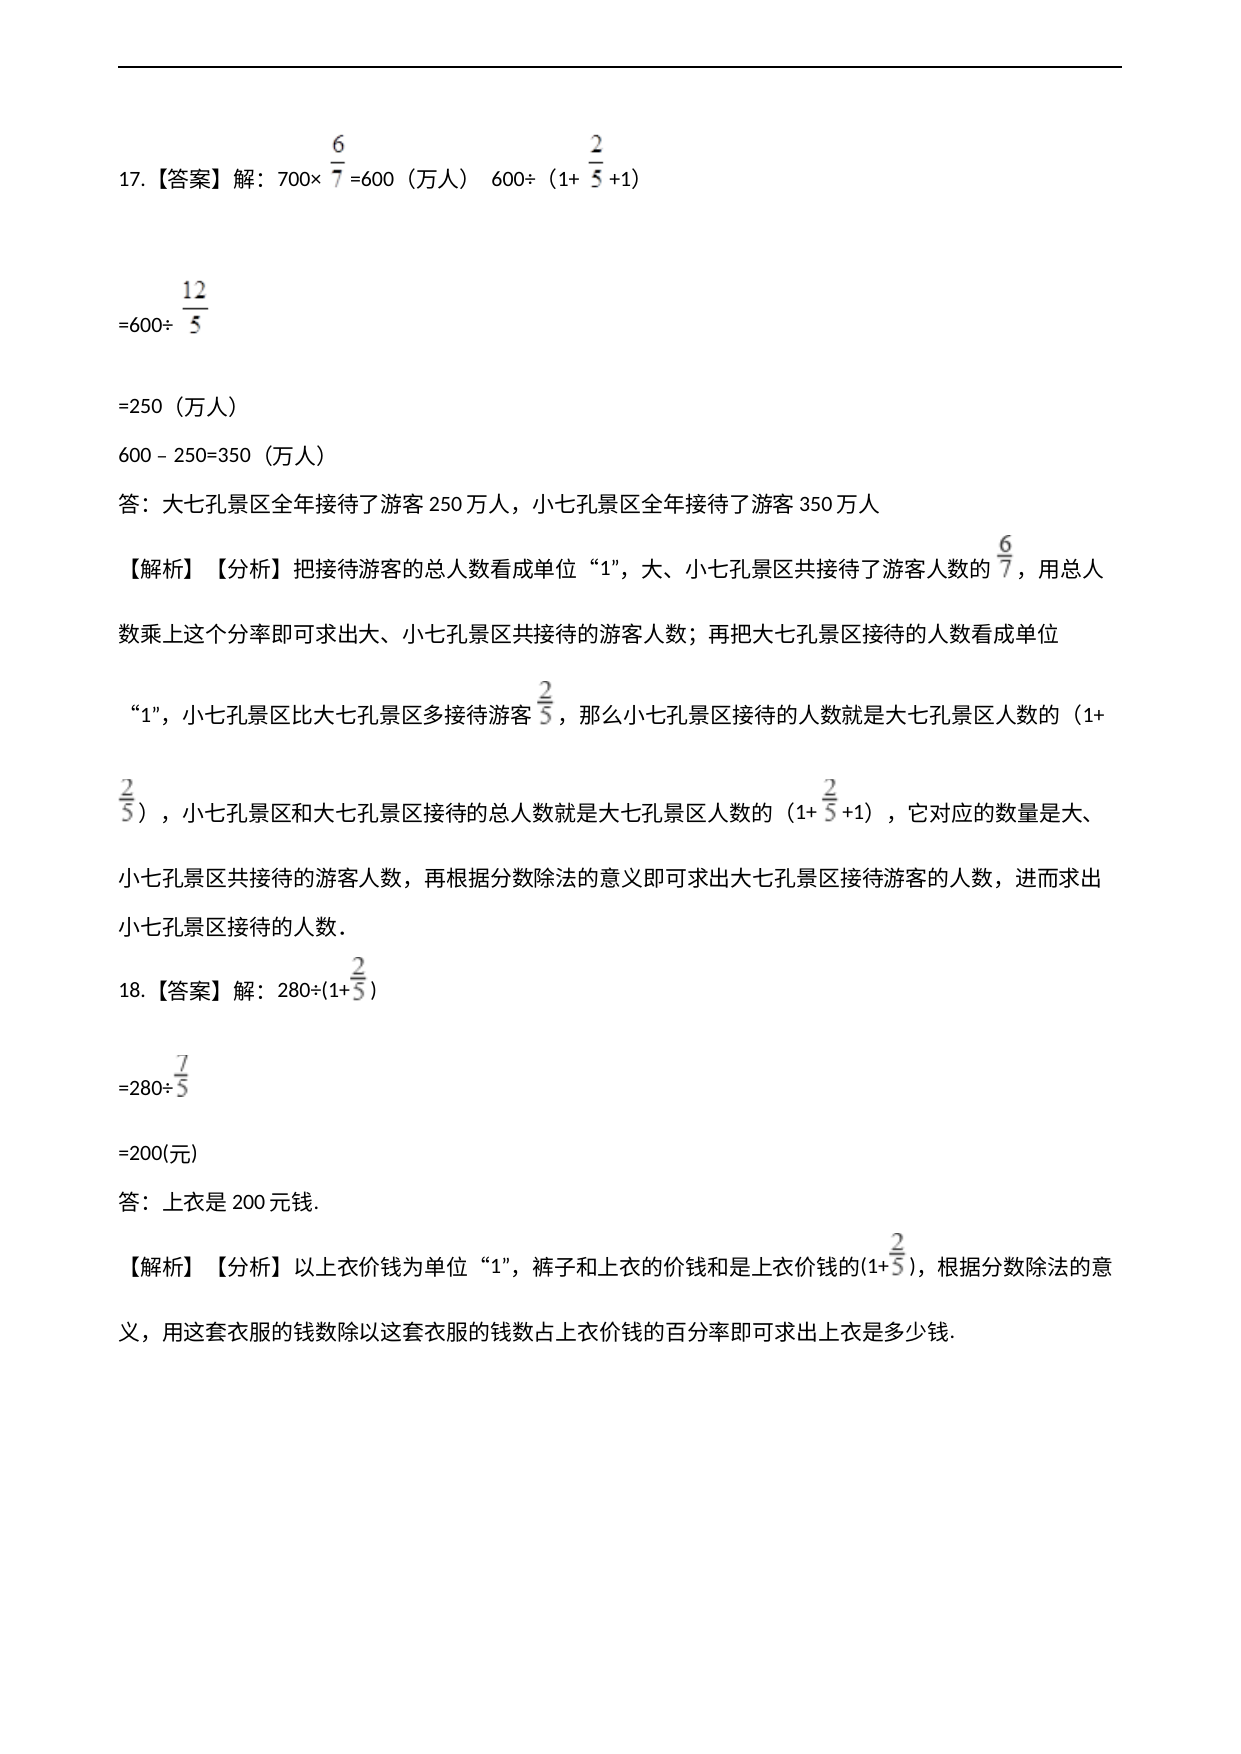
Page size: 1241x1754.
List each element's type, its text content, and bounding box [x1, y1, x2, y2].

text 17.【答案】解：700× =600（万人） 600÷（1+ +1） =600÷ =250（万人） 600﹣250=350（万人） 答：大七孔景区全年接待了游客250万人，小七孔景区全年接待了游客350万人 [118, 129, 1122, 519]
picture [821, 779, 842, 823]
picture [173, 1055, 194, 1097]
picture [118, 779, 139, 823]
picture [326, 129, 350, 194]
text 18.【答案】解：280÷(1+) =280÷ =200(元) 答：上衣是200元钱. [118, 957, 1122, 1217]
picture [350, 957, 371, 1002]
picture [178, 275, 214, 340]
picture [996, 535, 1017, 579]
picture [584, 129, 610, 194]
text 【解析】【分析】把接待游客的总人数看成单位“1”，大、小七孔景区共接待了游客人数的 ，用总人数乘上这个分率即可求出大、小七孔景区共接待的游客人数；再把大七孔景区接待的人数看成单位“1”，小七孔景区比大七孔景区多接待游客 ，那么小七孔景区接待的人数就是大七孔景区人数的（1+ ），小七孔景区和大七孔景区接待的总人数就是大七孔景区人数的（1+ +1），它对应的数量是大、小七孔景区共接待的游客人数，再根据分数除法的意义即可求出大七孔景区接待游客的人数，进而求出小七孔景区接待的人数． [118, 535, 1122, 942]
picture [888, 1233, 910, 1277]
picture [537, 681, 558, 726]
text 【解析】【分析】以上衣价钱为单位“1”，裤子和上衣的价钱和是上衣价钱的(1+)，根据分数除法的意义，用这套衣服的钱数除以这套衣服的钱数占上衣价钱的百分率即可求出上衣是多少钱. [118, 1233, 1122, 1347]
